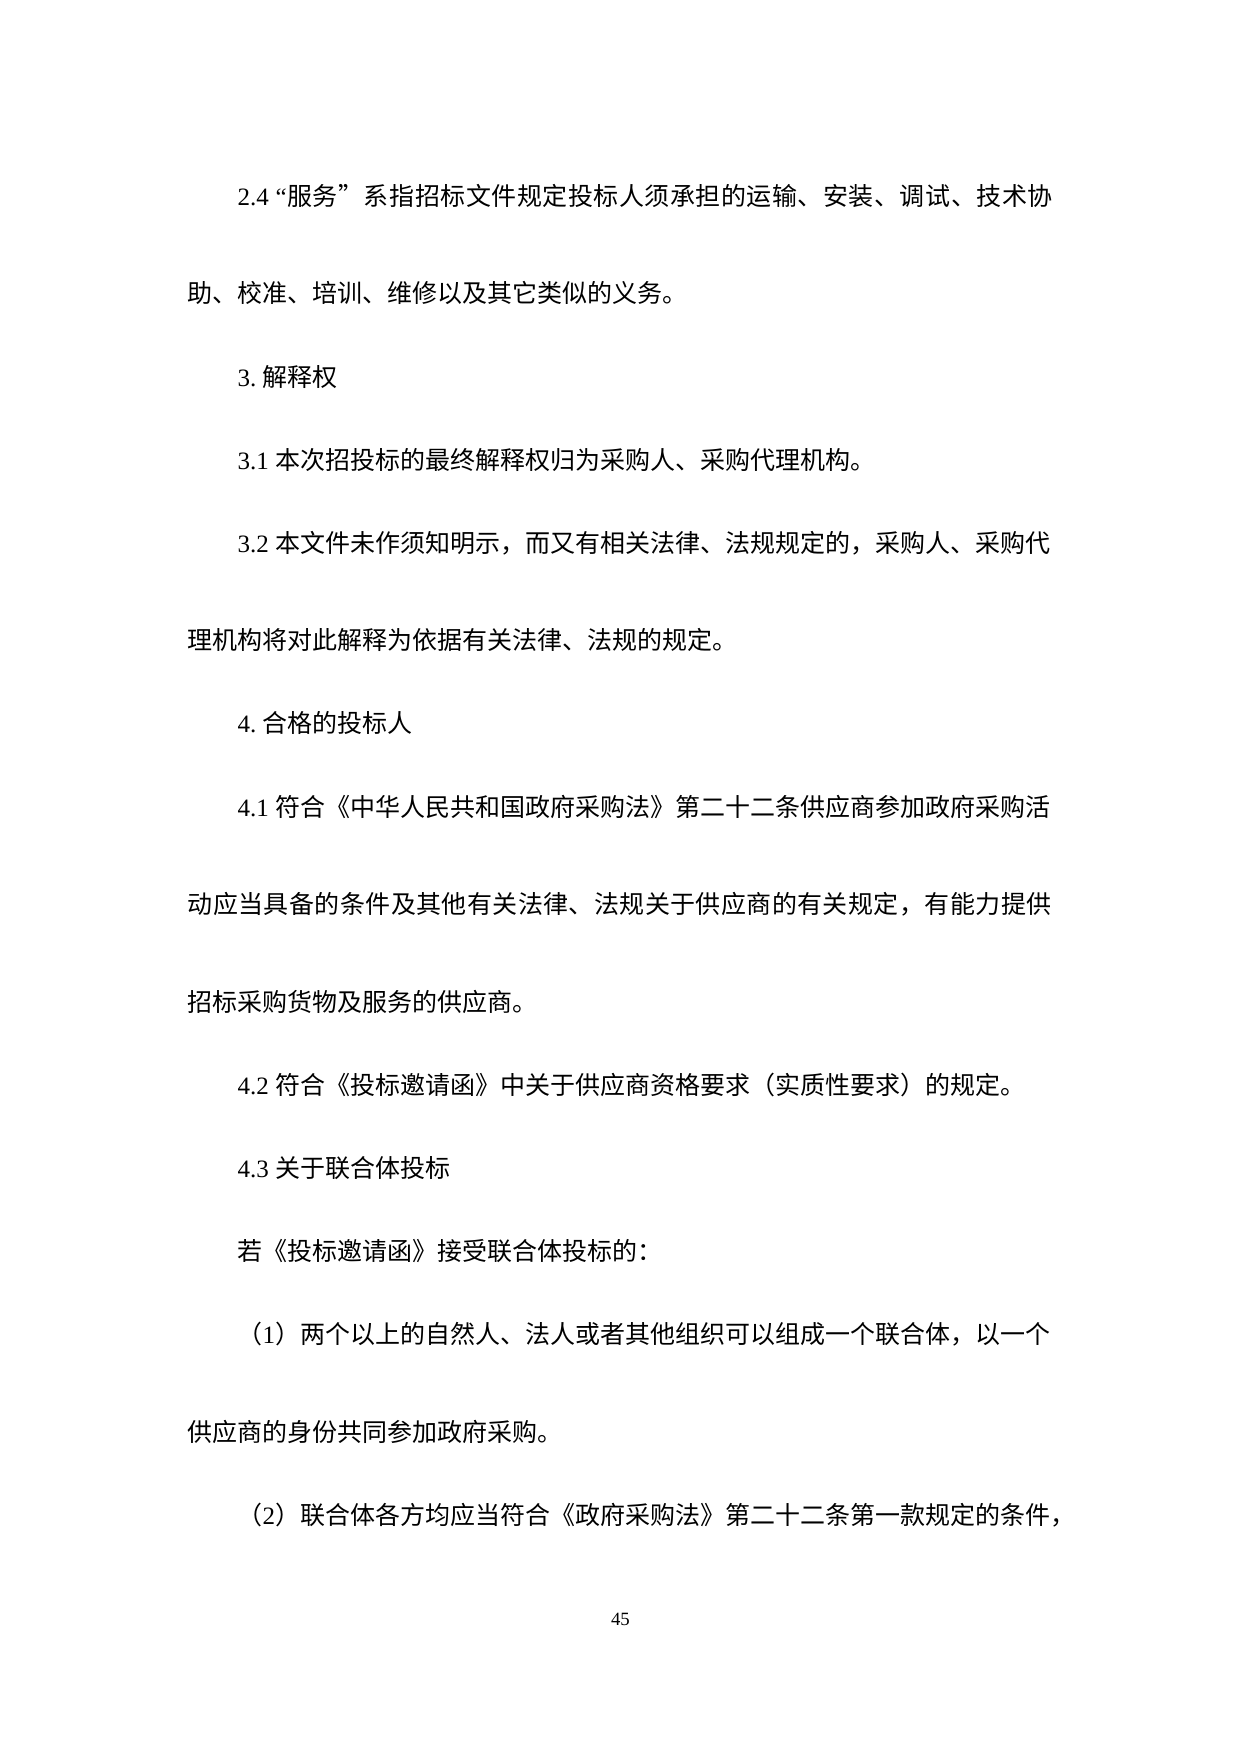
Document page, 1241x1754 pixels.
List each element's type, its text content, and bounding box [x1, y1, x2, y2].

text 3.2 本文件未作须知明示，而又有相关法律、法规规定的，采购人、采购代理机构将对此解释为依据有关法律、法规的规定。 [187, 509, 1053, 671]
text 3. 解释权 [187, 343, 1053, 408]
text 4.3 关于联合体投标 [187, 1134, 1053, 1199]
text 4.1 符合《中华人民共和国政府采购法》第二十二条供应商参加政府采购活动应当具备的条件及其他有关法律、法规关于供应商的有关规定，有能力提供招标采购货物及服务的供应商。 [187, 773, 1053, 1033]
text 4.2 符合《投标邀请函》中关于供应商资格要求（实质性要求）的规定。 [187, 1051, 1053, 1116]
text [187, 1481, 1053, 1546]
text （1）两个以上的自然人、法人或者其他组织可以组成一个联合体，以一个供应商的身份共同参加政府采购。 [187, 1300, 1053, 1463]
text 若《投标邀请函》接受联合体投标的： [187, 1217, 1053, 1282]
text 3.1 本次招投标的最终解释权归为采购人、采购代理机构。 [187, 426, 1053, 491]
text 2.4 “服务”系指招标文件规定投标人须承担的运输、安装、调试、技术协助、校准、培训、维修以及其它类似的义务。 [187, 162, 1053, 324]
text 4. 合格的投标人 [187, 689, 1053, 754]
